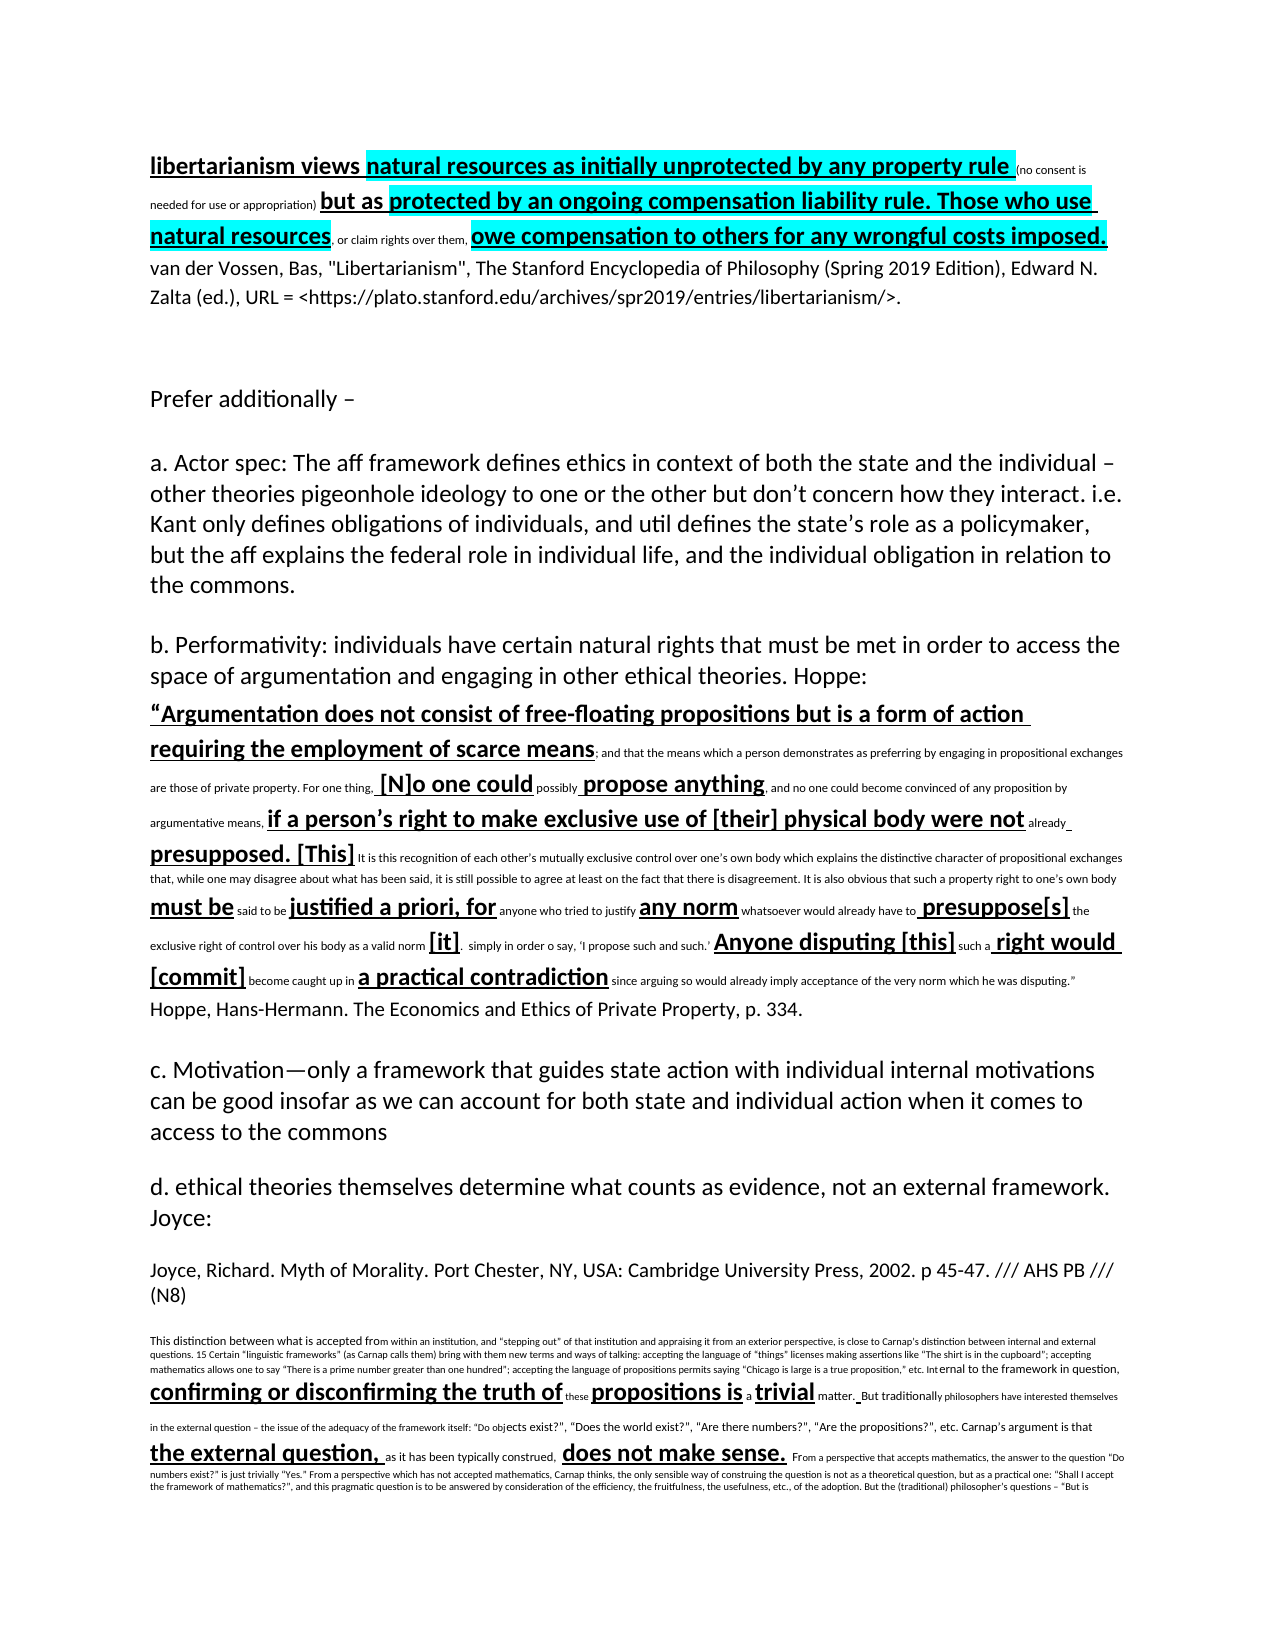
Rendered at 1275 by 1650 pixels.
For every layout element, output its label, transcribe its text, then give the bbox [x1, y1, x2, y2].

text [150, 1333, 1125, 1493]
subtitle d. ethical theories themselves determine what counts as evidence, not an external framework. Joyce: [150, 1171, 1125, 1232]
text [150, 150, 1125, 251]
text Hoppe, Hans-Hermann. The Economics and Ethics of Private Property, p. 334. [150, 996, 1125, 1022]
text Prefer additionally – [150, 383, 1125, 414]
subtitle b. Performativity: individuals have certain natural rights that must be met in order to access the space of argumentation and engaging in other ethical theories. Hoppe: [150, 629, 1125, 690]
text Joyce, Richard. Myth of Morality. Port Chester, NY, USA: Cambridge University Press, 2002. p 45-47. /// AHS PB /// (N8) [150, 1257, 1125, 1308]
text van der Vossen, Bas, "Libertarianism", The Stanford Encyclopedia of Philosophy (Spring 2019 Edition), Edward N. Zalta (ed.), URL = <https://plato.stanford.edu/archives/spr2019/entries/libertarianism/>. [150, 255, 1125, 309]
text “Argumentation does not consist of free-floating propositions but is a form of action requiring the employment of scarce means; and that the means which a person demonstrates as preferring by engaging in propositional exchanges are those of private property. For one thing, [N]o one could possibly propose anything, and no one could become convinced of any proposition by argumentative means, if a person’s right to make exclusive use of [their] physical body were not already presupposed. [This] It is this recognition of each other’s mutually exclusive control over one’s own body which explains the distinctive character of propositional exchanges that, while one may disagree about what has been said, it is still possible to agree at least on the fact that there is disagreement. It is also obvious that such a property right to one’s own body must be said to be justified a priori, for anyone who tried to justify any norm whatsoever would already have to presuppose[s] the exclusive right of control over his body as a valid norm [it]. simply in order o say, ‘I propose such and such.’ Anyone disputing [this] such a right would [commit] become caught up in a practical contradiction since arguing so would already imply acceptance of the very norm which he was disputing.” [150, 699, 1125, 992]
subtitle a. Actor spec: The aff framework defines ethics in context of both the state and the individual – other theories pigeonhole ideology to one or the other but don’t concern how they interact. i.e. Kant only defines obligations of individuals, and util defines the state’s role as a policymaker, but the aff explains the federal role in individual life, and the individual obligation in relation to the commons. [150, 447, 1125, 600]
subtitle c. Motivation—only a framework that guides state action with individual internal motivations can be good insofar as we can account for both state and individual action when it comes to access to the commons [150, 1054, 1125, 1146]
